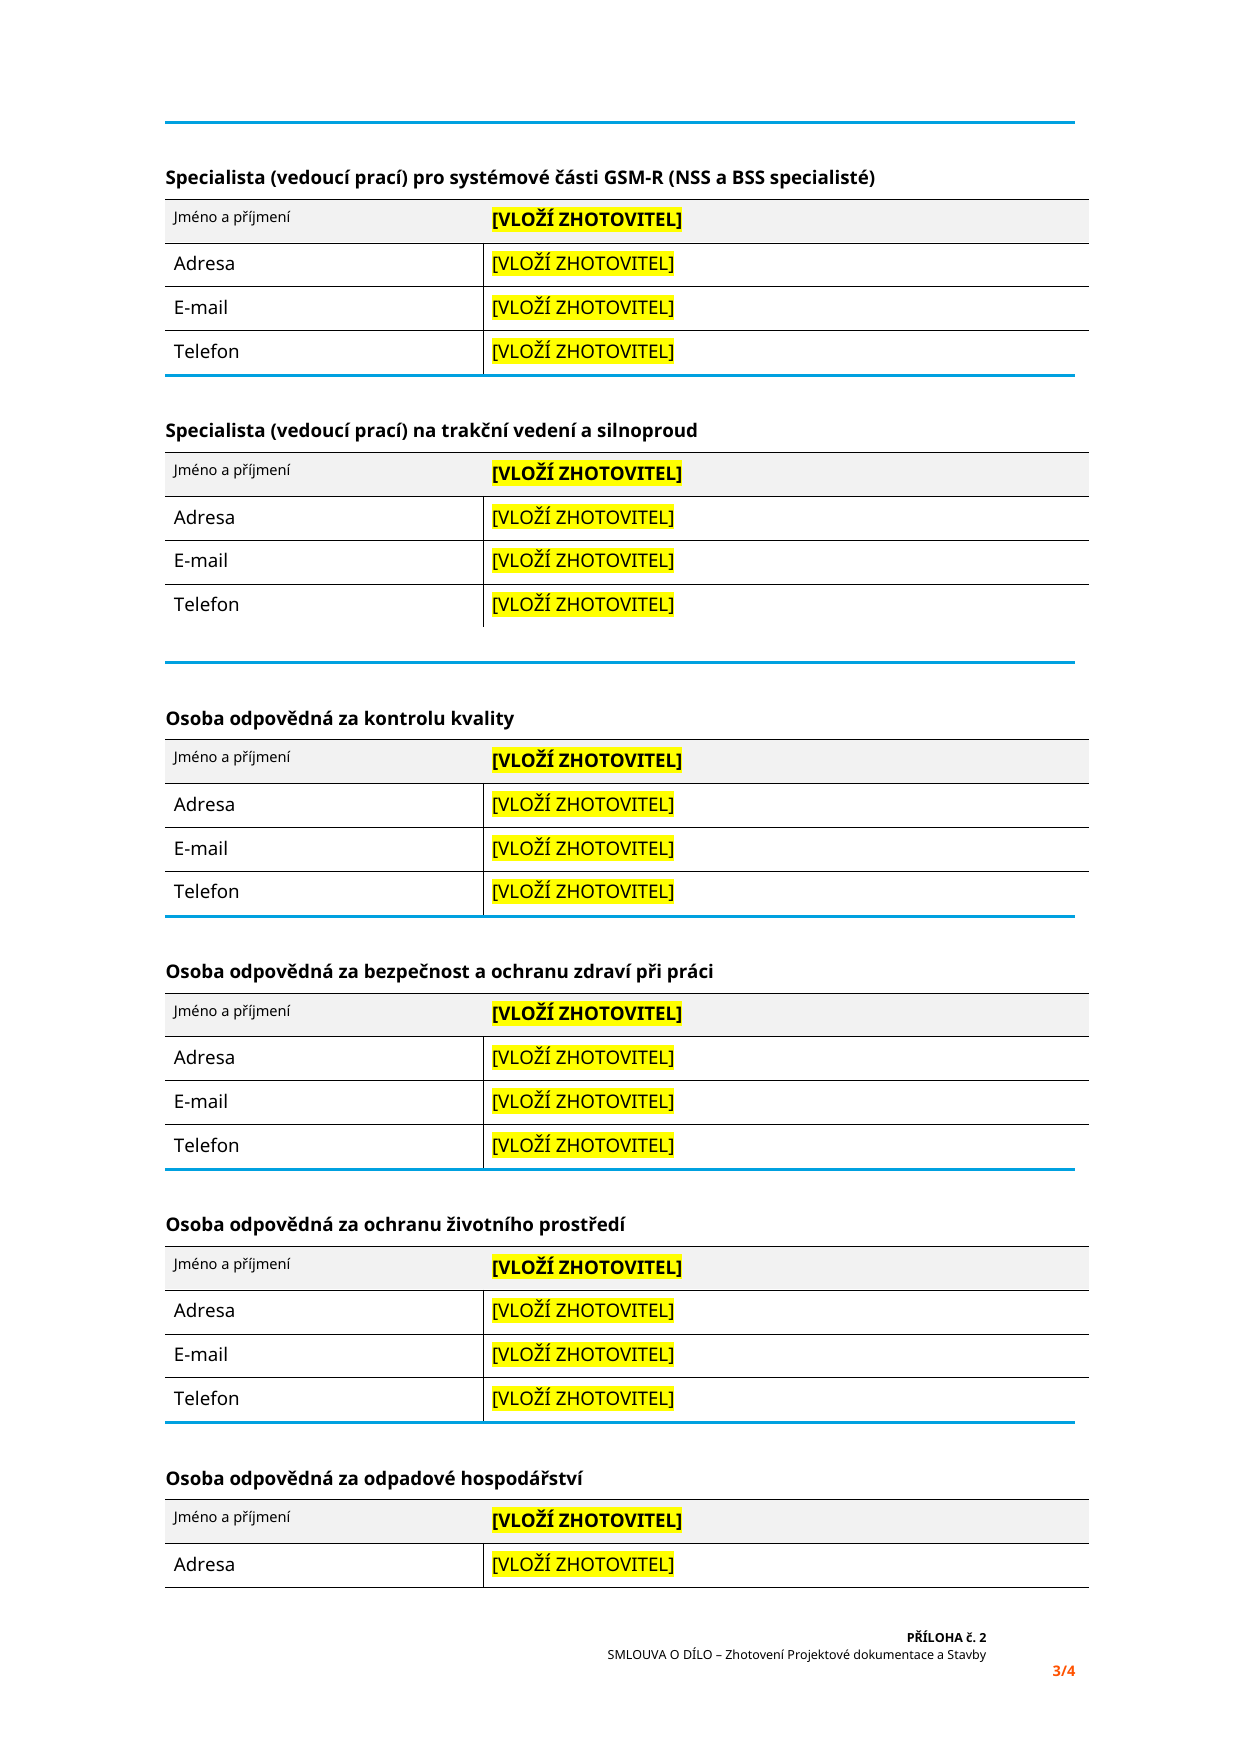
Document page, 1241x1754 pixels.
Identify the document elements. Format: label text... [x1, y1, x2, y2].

table_cell [VLOŽÍ ZHOTOVITEL] [484, 1037, 1089, 1080]
table_cell Telefon [165, 872, 483, 914]
table_header [VLOŽÍ ZHOTOVITEL] [484, 453, 1089, 496]
table_cell Adresa [165, 1544, 483, 1587]
table_cell Adresa [165, 1037, 483, 1080]
table_header Jméno a příjmení [165, 1247, 484, 1289]
text Osoba odpovědná za odpadové hospodářství [165, 1455, 1075, 1490]
table_cell [VLOŽÍ ZHOTOVITEL] [484, 1544, 1089, 1587]
table_header [VLOŽÍ ZHOTOVITEL] [484, 200, 1089, 242]
table_cell Adresa [165, 784, 483, 827]
table_cell Telefon [165, 1125, 483, 1168]
table_cell [VLOŽÍ ZHOTOVITEL] [484, 585, 1089, 627]
table_cell Adresa [165, 1291, 483, 1333]
table_header Jméno a příjmení [165, 1500, 484, 1543]
table_cell [VLOŽÍ ZHOTOVITEL] [484, 1125, 1089, 1168]
table_header Jméno a příjmení [165, 740, 484, 783]
table_header [VLOŽÍ ZHOTOVITEL] [484, 1247, 1089, 1289]
table_header [VLOŽÍ ZHOTOVITEL] [484, 740, 1089, 783]
table_cell Telefon [165, 585, 483, 627]
table_cell [VLOŽÍ ZHOTOVITEL] [484, 1335, 1089, 1377]
table_header Jméno a příjmení [165, 453, 484, 496]
table_cell [VLOŽÍ ZHOTOVITEL] [484, 1378, 1089, 1421]
table_cell E-mail [165, 541, 483, 583]
text Osoba odpovědná za ochranu životního prostředí [165, 1202, 1075, 1237]
table_cell E-mail [165, 287, 483, 330]
table_cell Telefon [165, 331, 483, 374]
table_cell [VLOŽÍ ZHOTOVITEL] [484, 244, 1089, 286]
table_cell [VLOŽÍ ZHOTOVITEL] [484, 1081, 1089, 1124]
table_header [VLOŽÍ ZHOTOVITEL] [484, 1500, 1089, 1543]
table_cell Adresa [165, 244, 483, 286]
table_cell Telefon [165, 1378, 483, 1421]
table_header Jméno a příjmení [165, 994, 484, 1036]
table_cell [VLOŽÍ ZHOTOVITEL] [484, 872, 1089, 914]
table_cell E-mail [165, 1081, 483, 1124]
table_cell Adresa [165, 497, 483, 539]
table_cell [VLOŽÍ ZHOTOVITEL] [484, 287, 1089, 330]
table_cell [VLOŽÍ ZHOTOVITEL] [484, 1291, 1089, 1333]
table_cell E-mail [165, 828, 483, 871]
table_cell [VLOŽÍ ZHOTOVITEL] [484, 784, 1089, 827]
table_cell [VLOŽÍ ZHOTOVITEL] [484, 828, 1089, 871]
table_header Jméno a příjmení [165, 200, 484, 242]
table_cell E-mail [165, 1335, 483, 1377]
table_cell [VLOŽÍ ZHOTOVITEL] [484, 331, 1089, 374]
text Osoba odpovědná za kontrolu kvality [165, 695, 1075, 730]
list Specialista (vedoucí prací) pro systémové části GSM-R (NSS a BSS specialisté) [165, 164, 1075, 190]
table_header [VLOŽÍ ZHOTOVITEL] [484, 994, 1089, 1036]
table_cell [VLOŽÍ ZHOTOVITEL] [484, 541, 1089, 583]
text Osoba odpovědná za bezpečnost a ochranu zdraví při práci [165, 949, 1075, 984]
table_cell [VLOŽÍ ZHOTOVITEL] [484, 497, 1089, 539]
text Specialista (vedoucí prací) na trakční vedení a silnoproud [165, 408, 1075, 443]
